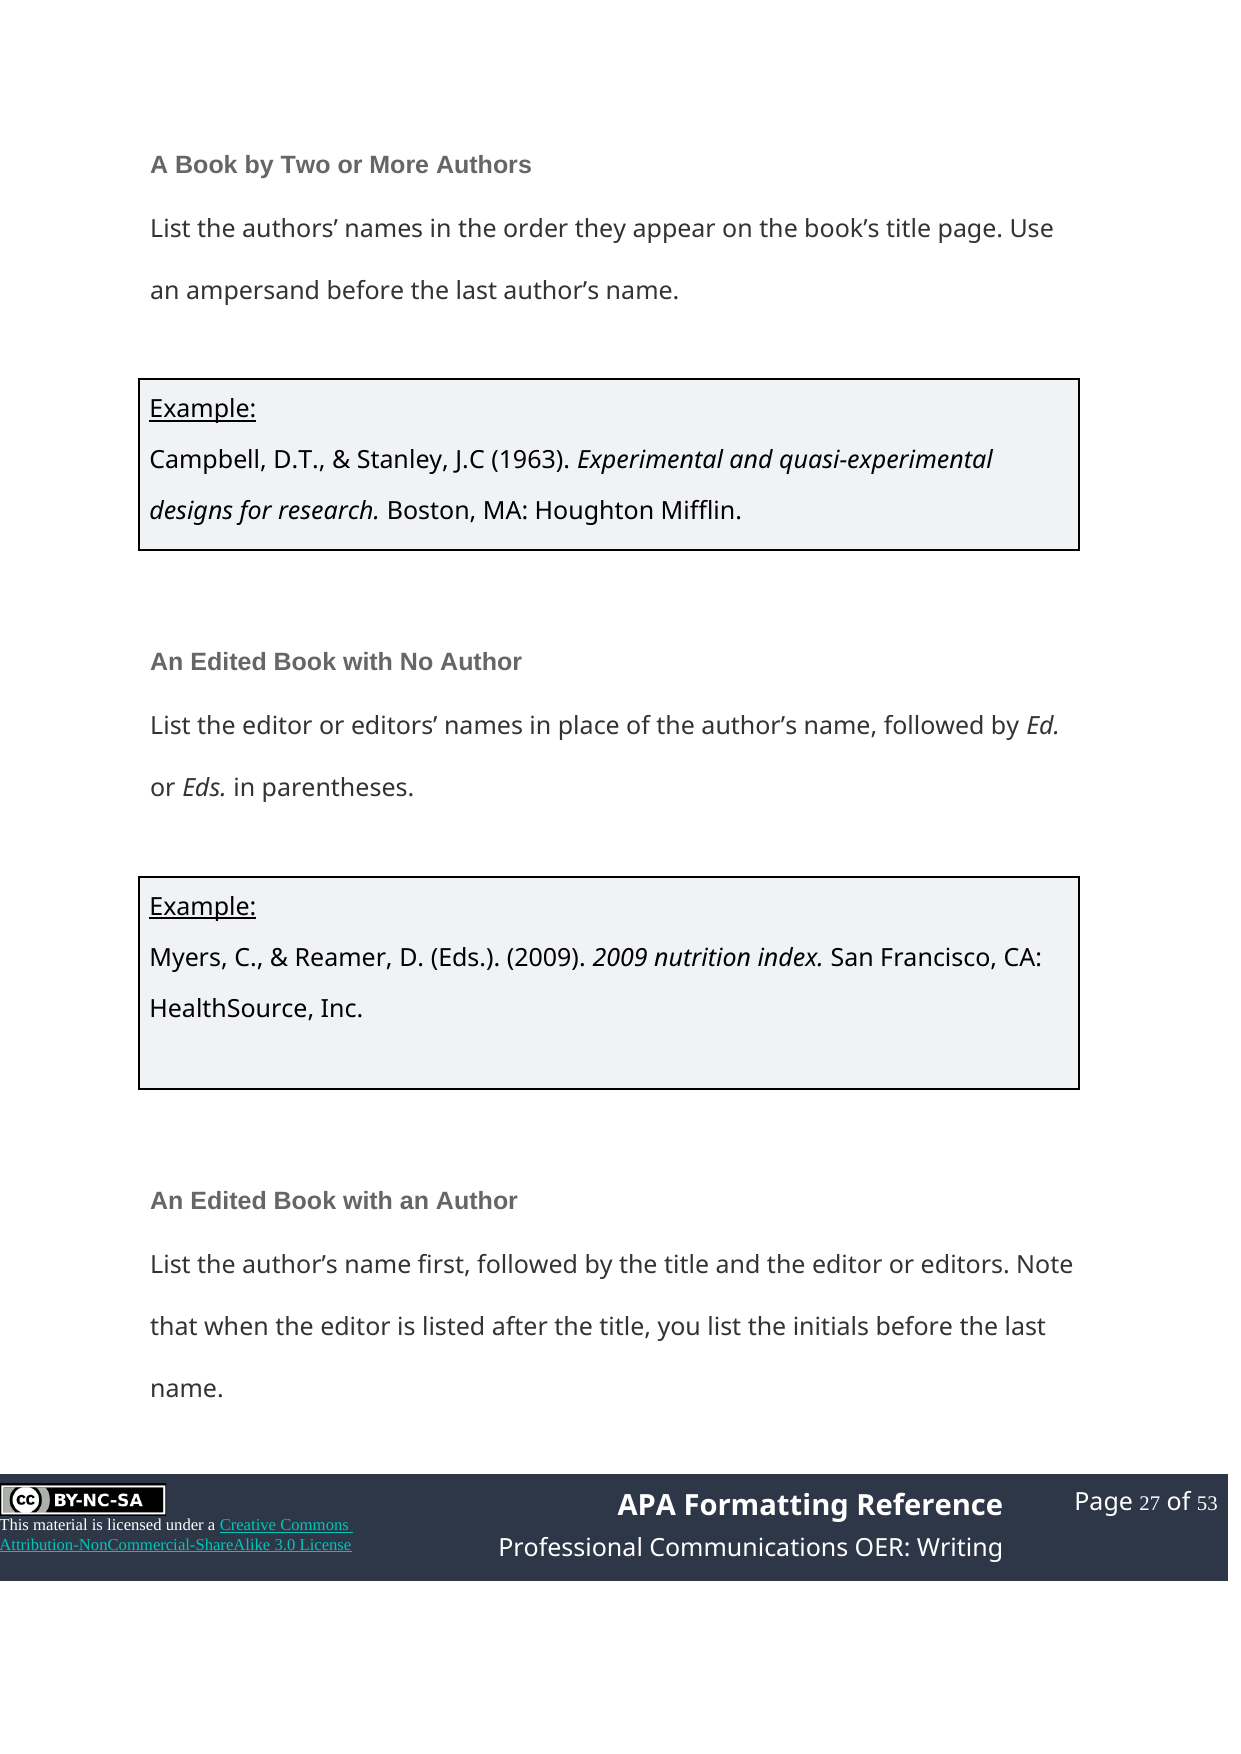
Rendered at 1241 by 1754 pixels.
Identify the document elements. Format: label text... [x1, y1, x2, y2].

text List the editor or editors’ names in place of the author’s name, followed by Ed. or Eds. in parentheses. [150, 708, 1090, 804]
table_header Example: Myers, C., & Reamer, D. (Eds.). (2009). 2009 nutrition index. San Francisco, CA: HealthSource, Inc. [140, 878, 1078, 1088]
table_header Example: Campbell, D.T., & Stanley, J.C (1963). Experimental and quasi-experimental designs for research. Boston, MA: Houghton Mifflin. [140, 380, 1078, 549]
subtitle An Edited Book with an Author [150, 1186, 1090, 1214]
text List the authors’ names in the order they appear on the book’s title page. Use an ampersand before the last author’s name. [150, 211, 1090, 307]
text List the author’s name first, followed by the title and the editor or editors. Note that when the editor is listed after the title, you list the initials before the last name. [150, 1246, 1090, 1404]
subtitle A Book by Two or More Authors [150, 150, 1090, 179]
picture [0, 1483, 167, 1516]
subtitle An Edited Book with No Author [150, 647, 1090, 676]
